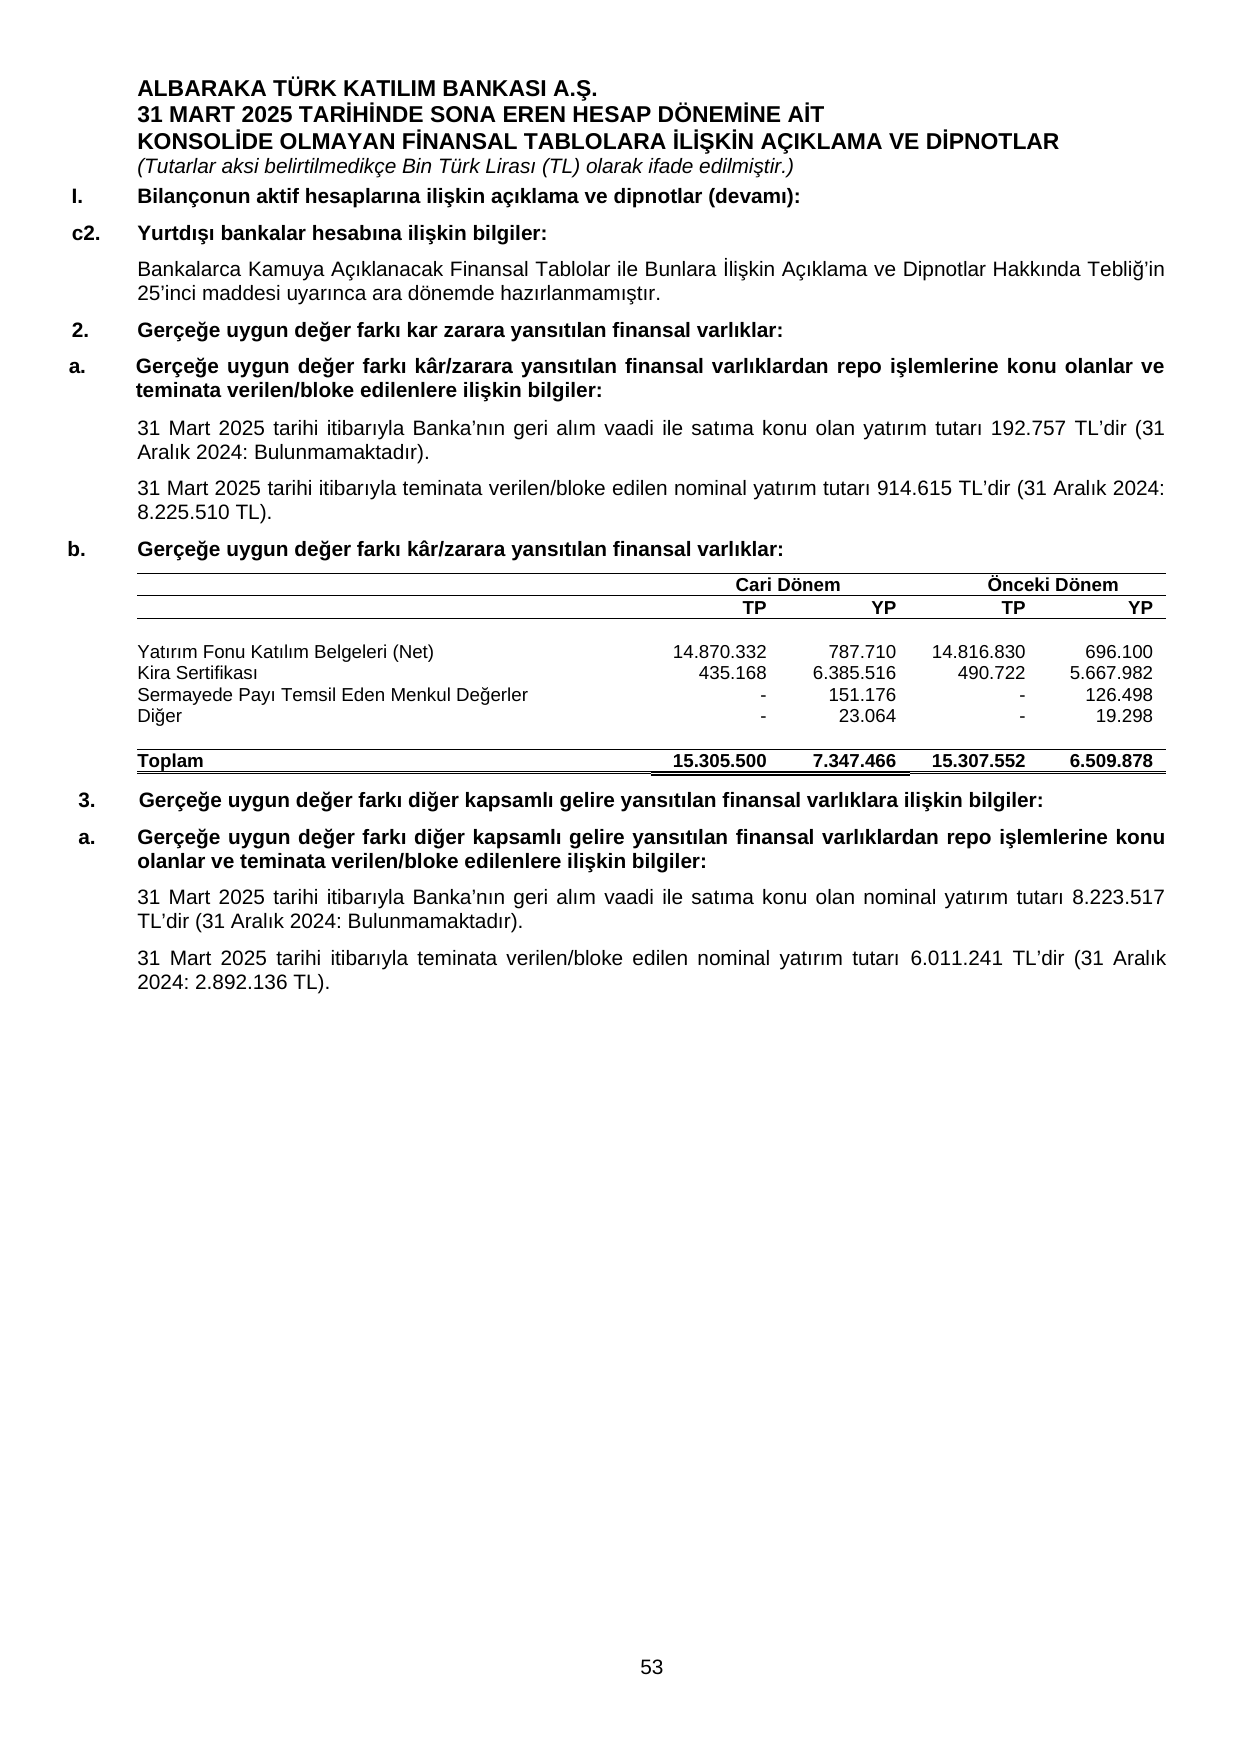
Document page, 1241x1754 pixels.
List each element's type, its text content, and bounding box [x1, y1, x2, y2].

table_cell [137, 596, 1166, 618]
text 31 Mart 2025 tarihi itibarıyla Banka’nın geri alım vaadi ile satıma konu olan nominal yatırım tutarı 8.223.517 TL’dir (31 Aralık 2024: Bulunmamaktadır). [137, 885, 1166, 933]
list c2. Yurtdışı bankalar hesabına ilişkin bilgiler: [72, 221, 1166, 245]
text a. Gerçeğe uygun değer farkı kâr/zarara yansıtılan finansal varlıklardan repo işlemlerine konu olanlar ve teminata verilen/bloke edilenlere ilişkin bilgiler: [68, 354, 1166, 402]
list Bilançonun aktif hesaplarına ilişkin açıklama ve dipnotlar (devamı): [71, 184, 1119, 208]
list Bankalarca Kamuya Açıklanacak Finansal Tablolar ile Bunlara İlişkin Açıklama ve Dipnotlar Hakkında Tebliğ’in 25’inci maddesi uyarınca ara dönemde hazırlanmamıştır. [137, 257, 1166, 305]
text 3. Gerçeğe uygun değer farkı diğer kapsamlı gelire yansıtılan finansal varlıklara ilişkin bilgiler: [78, 788, 1166, 812]
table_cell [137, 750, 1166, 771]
text 31 Mart 2025 tarihi itibarıyla Banka’nın geri alım vaadi ile satıma konu olan yatırım tutarı 192.757 TL’dir (31 Aralık 2024: Bulunmamaktadır). [137, 416, 1166, 463]
list Gerçeğe uygun değer farkı diğer kapsamlı gelire yansıtılan finansal varlıklardan repo işlemlerine konu olanlar ve teminata verilen/bloke edilenlere ilişkin bilgiler: [78, 825, 1166, 873]
list 2. Gerçeğe uygun değer farkı kar zarara yansıtılan finansal varlıklar: [72, 318, 1166, 342]
text b. Gerçeğe uygun değer farkı kâr/zarara yansıtılan finansal varlıklar: [67, 536, 1166, 560]
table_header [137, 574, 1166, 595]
text 31 Mart 2025 tarihi itibarıyla teminata verilen/bloke edilen nominal yatırım tutarı 6.011.241 TL’dir (31 Aralık 2024: 2.892.136 TL). [137, 946, 1166, 993]
text 31 Mart 2025 tarihi itibarıyla teminata verilen/bloke edilen nominal yatırım tutarı 914.615 TL’dir (31 Aralık 2024: 8.225.510 TL). [137, 476, 1166, 524]
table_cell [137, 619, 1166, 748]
